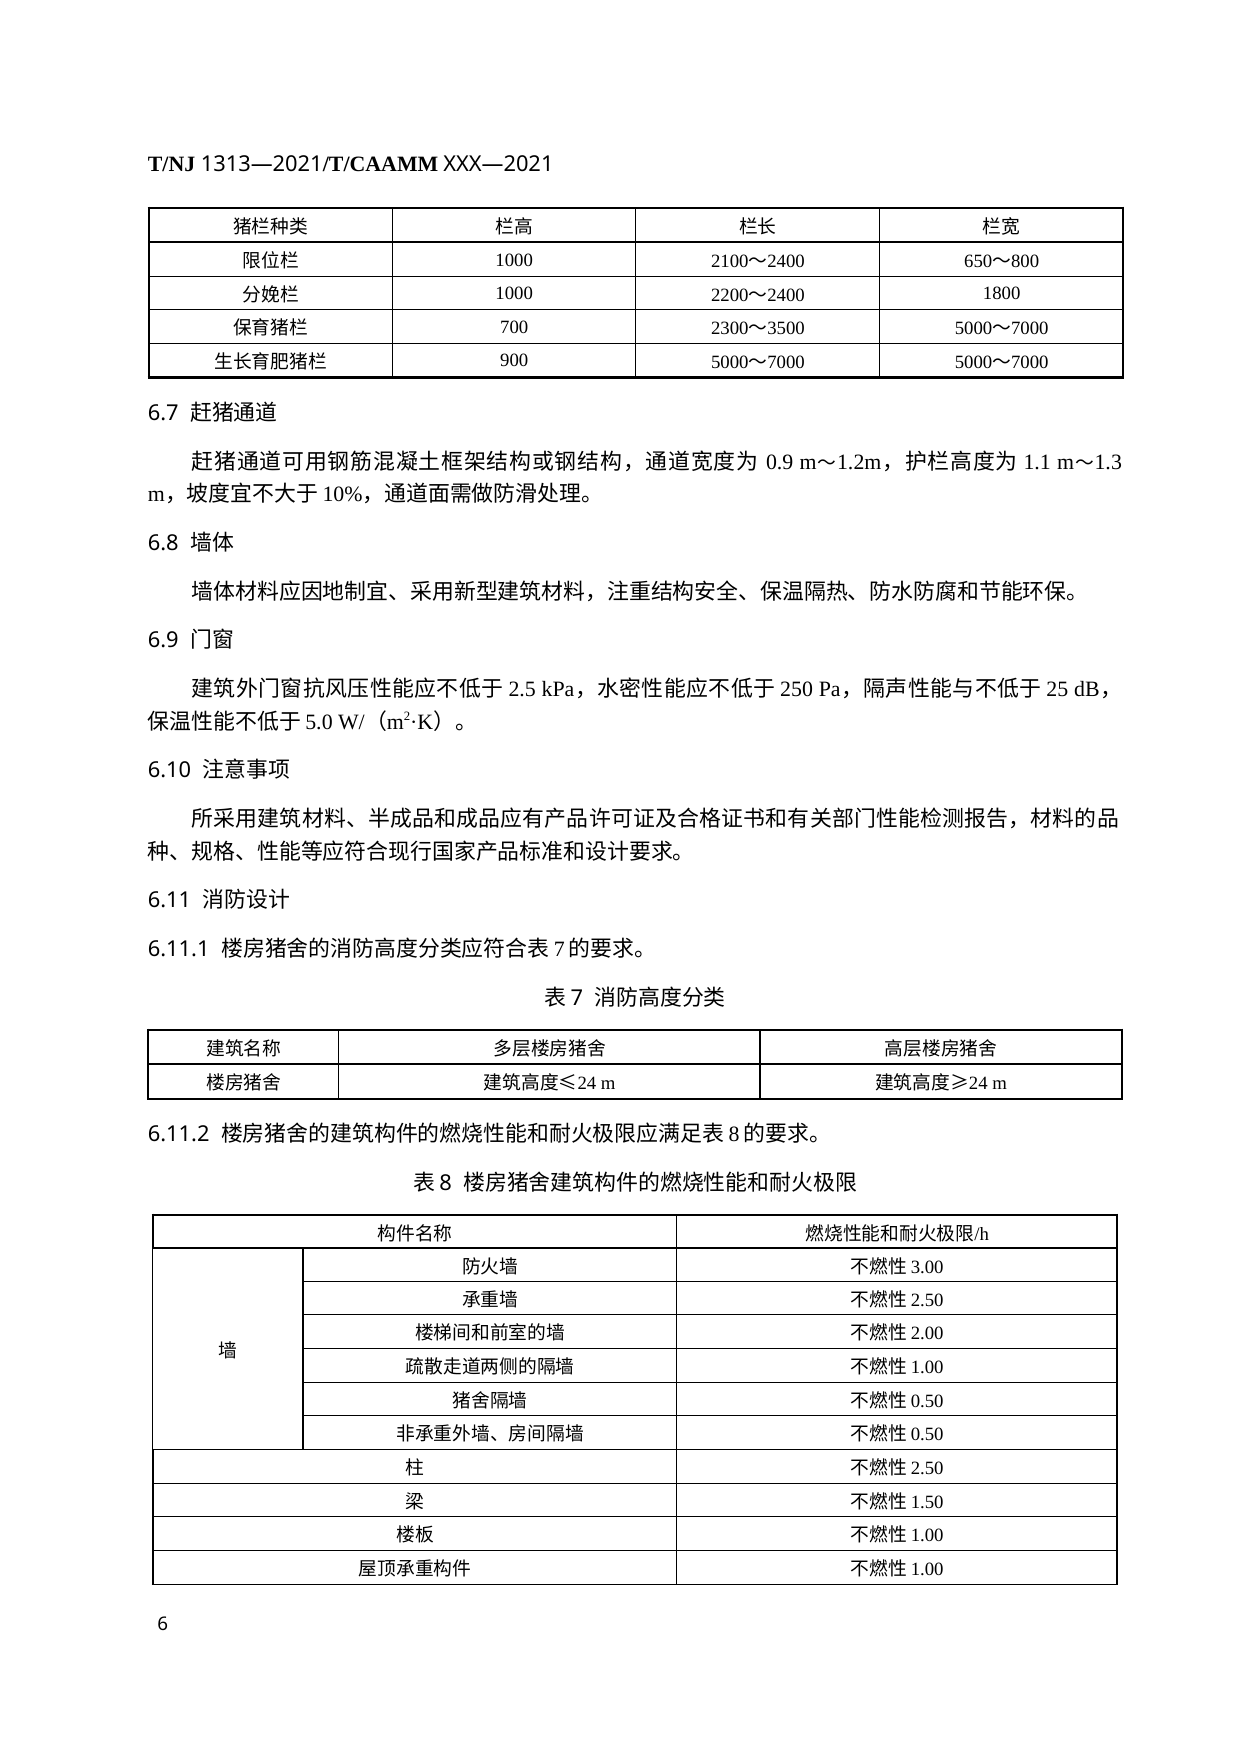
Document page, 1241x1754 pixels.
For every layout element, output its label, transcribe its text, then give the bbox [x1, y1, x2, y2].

table_cell 5000～7000 [880, 344, 1122, 376]
table_cell 1800 [880, 277, 1122, 309]
text 赶猪通道可用钢筋混凝土框架结构或钢结构，通道宽度为0.9 m～1.2m，护栏高度为1.1 m～1.3 m，坡度宜不大于10%，通道面需做防滑处理。 [148, 443, 1122, 508]
table_cell 900 [393, 344, 635, 376]
table_cell 楼房猪舍 [149, 1065, 338, 1098]
list 6.11.1 楼房猪舍的消防高度分类应符合表7的要求。 [148, 931, 1122, 963]
text 建筑外门窗抗风压性能应不低于2.5 kPa，水密性能应不低于250 Pa，隔声性能与不低于25 dB，保温性能不低于5.0 W/（m2·K）。 [148, 671, 1122, 736]
table_cell 不燃性0.50 [677, 1416, 1116, 1449]
list 6.9 门窗 [148, 622, 1122, 655]
table_header 猪栏种类 [150, 209, 392, 241]
table_cell 限位栏 [150, 243, 392, 276]
table_cell 2100～2400 [636, 243, 879, 276]
table_header 构件名称 [154, 1216, 676, 1247]
text 墙体材料应因地制宜、采用新型建筑材料，注重结构安全、保温隔热、防水防腐和节能环保。 [148, 573, 1122, 606]
table_cell 不燃性1.00 [677, 1551, 1116, 1583]
table_cell 非承重外墙、房间隔墙 [304, 1416, 676, 1449]
list 表8 楼房猪舍建筑构件的燃烧性能和耐火极限 [148, 1165, 1122, 1197]
table_cell 1000 [393, 243, 635, 276]
table_cell 不燃性1.50 [677, 1484, 1116, 1516]
list 6.10 注意事项 [148, 752, 1122, 785]
table_cell 猪舍隔墙 [304, 1383, 676, 1415]
table_header 建筑名称 [149, 1031, 338, 1063]
table_cell 承重墙 [304, 1282, 676, 1314]
table_cell 建筑高度≤24 m [339, 1065, 759, 1098]
table_cell 不燃性2.00 [677, 1315, 1116, 1348]
table_header 栏长 [636, 209, 879, 241]
list 表7 消防高度分类 [148, 980, 1122, 1012]
table_cell 梁 [154, 1484, 676, 1516]
table_cell 防火墙 [304, 1249, 676, 1281]
table_cell 保育猪栏 [150, 310, 392, 343]
table_cell 不燃性1.00 [677, 1517, 1116, 1550]
table_cell 屋顶承重构件 [154, 1551, 676, 1583]
table_cell 不燃性3.00 [677, 1249, 1116, 1281]
list 6.7 赶猪通道 [148, 395, 1122, 427]
table_cell 2300～3500 [636, 310, 879, 343]
table_header 栏宽 [880, 209, 1122, 241]
table_header 栏高 [393, 209, 635, 241]
table_cell 疏散走道两侧的隔墙 [304, 1349, 676, 1382]
table_cell 5000～7000 [880, 310, 1122, 343]
table_cell 楼梯间和前室的墙 电梯井的墙 [304, 1315, 676, 1348]
table_cell 楼板 [154, 1517, 676, 1550]
table_cell 2200～2400 [636, 277, 879, 309]
table_cell 不燃性2.50 [677, 1450, 1116, 1483]
table_cell 生长育肥猪栏 [150, 344, 392, 376]
table_cell 不燃性2.50 [677, 1282, 1116, 1314]
table_header 多层楼房猪舍 [339, 1031, 759, 1063]
text 所采用建筑材料、半成品和成品应有产品许可证及合格证书和有关部门性能检测报告，材料的品种、规格、性能等应符合现行国家产品标准和设计要求。 [148, 801, 1122, 866]
list 6.11.2 楼房猪舍的建筑构件的燃烧性能和耐火极限应满足表8的要求。 [148, 1116, 1122, 1148]
table_header 高层楼房猪舍 [761, 1031, 1121, 1063]
table_cell 柱 [154, 1450, 676, 1483]
table_header 燃烧性能和耐火极限/h [677, 1216, 1116, 1247]
table_cell 建筑高度≥24 m [761, 1065, 1121, 1098]
table_cell 1000 [393, 277, 635, 309]
table_cell 不燃性0.50 [677, 1383, 1116, 1415]
table_cell 分娩栏 [150, 277, 392, 309]
list 6.11 消防设计 [148, 882, 1122, 915]
table_cell 650～800 [880, 243, 1122, 276]
table_cell 不燃性1.00 [677, 1349, 1116, 1382]
list 6.8 墙体 [148, 525, 1122, 557]
table_cell 700 [393, 310, 635, 343]
table_cell 墙 [153, 1249, 302, 1449]
table_cell 5000～7000 [636, 344, 879, 376]
